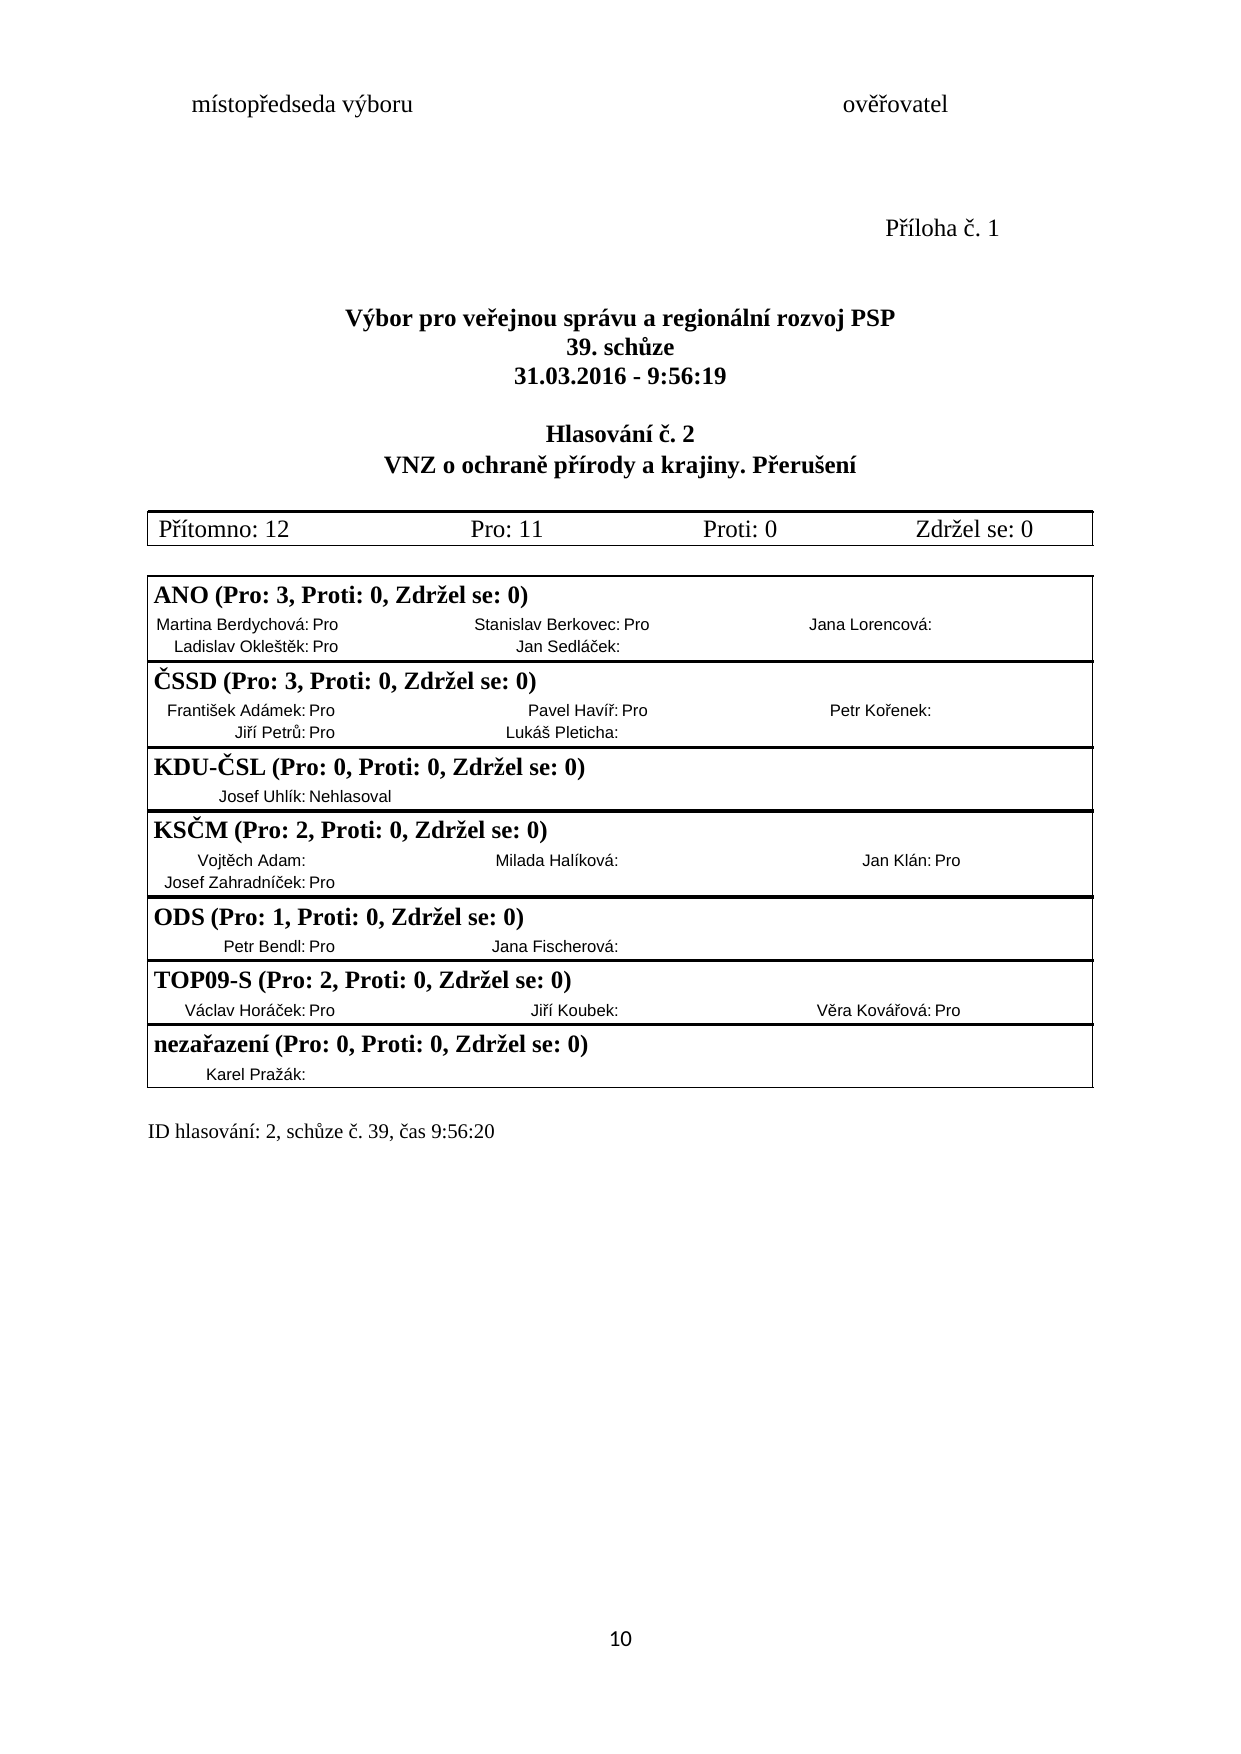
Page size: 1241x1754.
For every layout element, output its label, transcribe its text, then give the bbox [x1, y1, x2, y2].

table_cell [148, 1061, 1092, 1087]
table_header [148, 513, 1092, 545]
table_cell VNZ o ochraně přírody a krajiny. Přerušení [148, 449, 1093, 481]
table_header [148, 577, 1092, 612]
text ID hlasování: 2, schůze č. 39, čas 9:56:20 [148, 1088, 1093, 1143]
text místopředseda výboru ověřovatel [148, 89, 1093, 148]
table_cell [148, 998, 1092, 1023]
table_header Výbor pro veřejnou správu a regionální rozvoj PSP 39. schůze 31.03.2016 - 9:56:19 Hlasování č. 2 [148, 244, 1093, 449]
table_cell [148, 612, 1092, 659]
table_cell [148, 784, 1092, 809]
table_cell [148, 934, 1092, 959]
table_header [148, 813, 1092, 848]
table_header [148, 899, 1092, 934]
table_cell [148, 698, 1092, 746]
text Příloha č. 1 [148, 213, 1093, 242]
table_header [148, 962, 1092, 997]
table_header [148, 749, 1092, 784]
table_header [148, 663, 1092, 698]
table_header [148, 1026, 1092, 1061]
table_cell [148, 848, 1092, 895]
